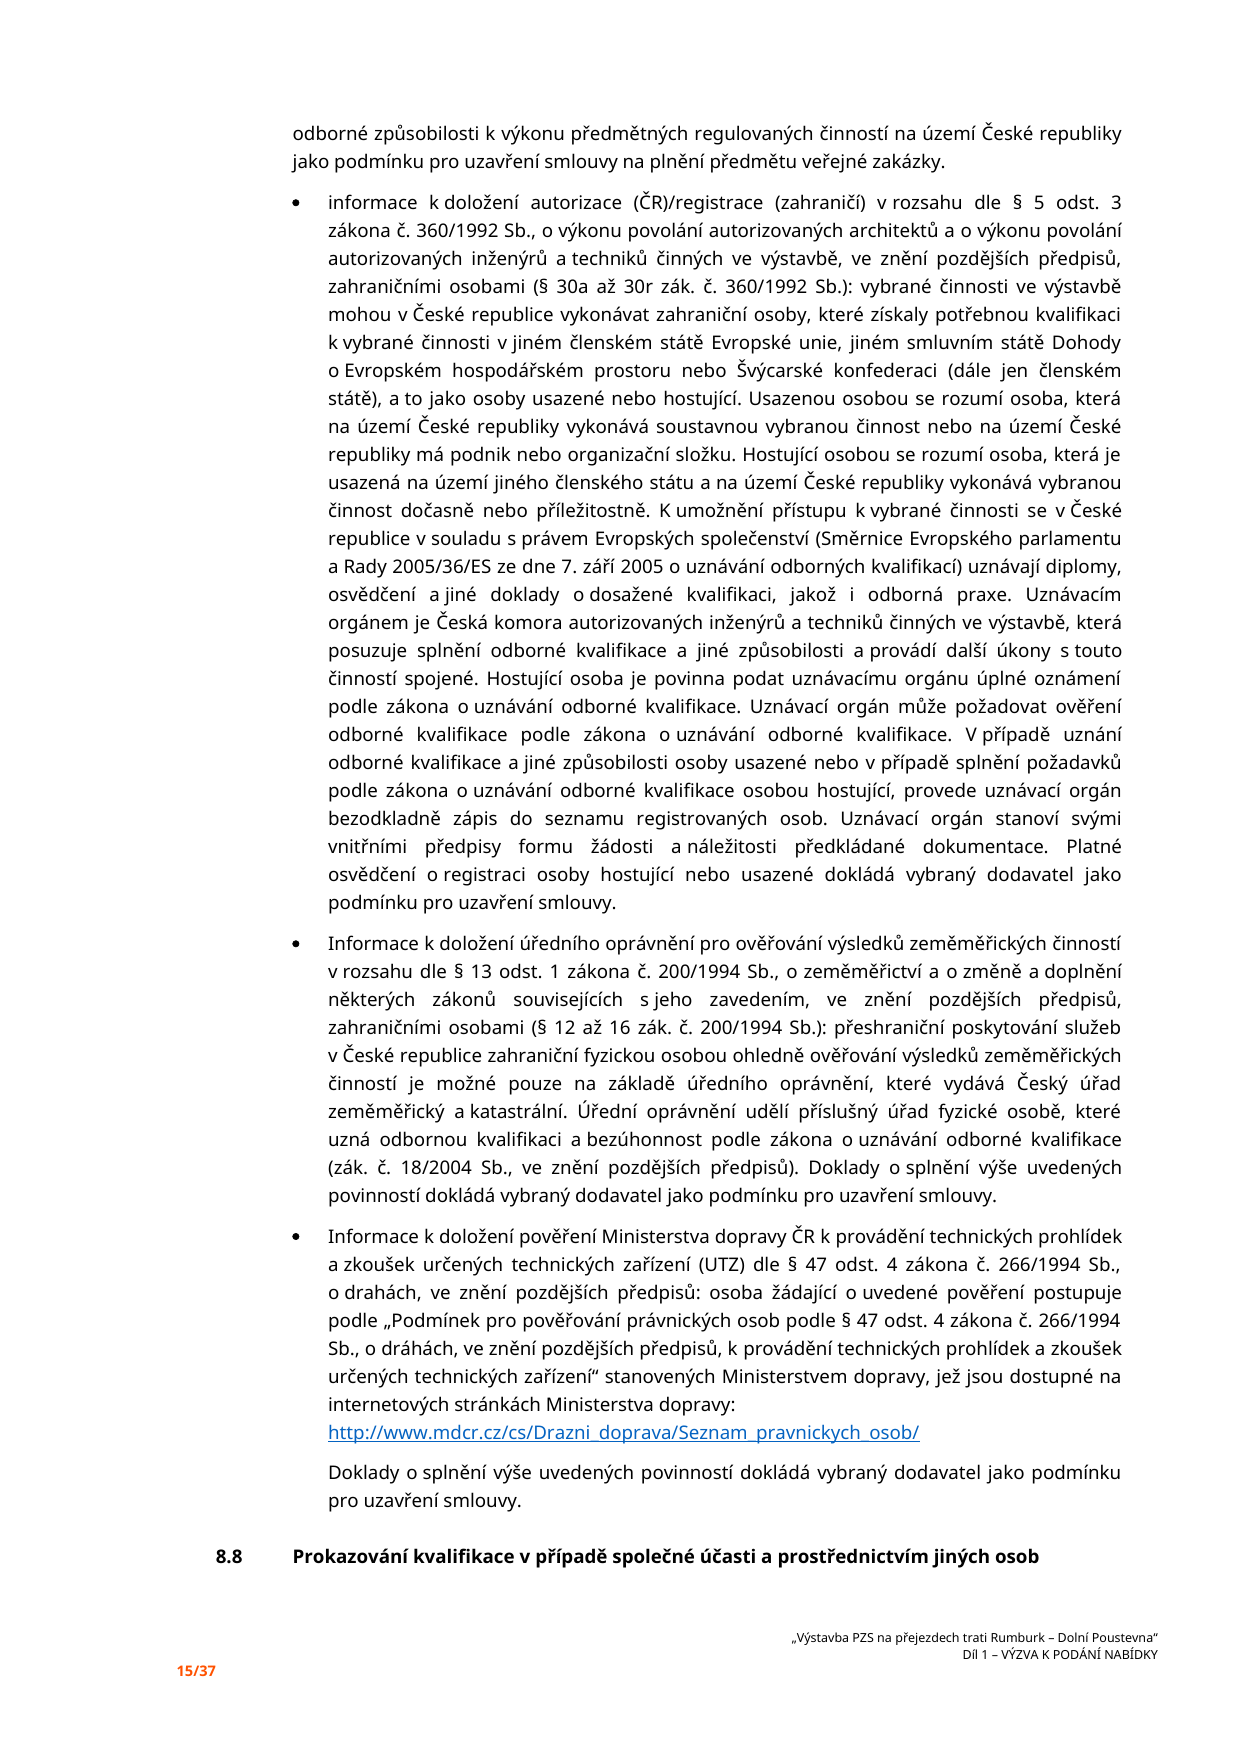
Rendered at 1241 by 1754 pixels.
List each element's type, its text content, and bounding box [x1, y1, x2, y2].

text Informace k doložení pověření Ministerstva dopravy ČR k provádění technických prohlídek a zkoušek určených technických zařízení (UTZ) dle § 47 odst. 4 zákona č. 266/1994 Sb., o drahách, ve znění pozdějších předpisů: osoba žádající o uvedené pověření postupuje podle „Podmínek pro pověřování právnických osob podle § 47 odst. 4 zákona č. 266/1994 Sb., o dráhách, ve znění pozdějších předpisů, k provádění technických prohlídek a zkoušek určených technických zařízení“ stanovených Ministerstvem dopravy, jež jsou dostupné na internetových stránkách Ministerstva dopravy: [292, 1223, 1122, 1417]
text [292, 121, 1122, 174]
text Prokazování kvalifikace v případě společné účasti a prostřednictvím jiných osob [216, 1544, 1122, 1569]
text informace k doložení autorizace (ČR)/registrace (zahraničí) v rozsahu dle § 5 odst. 3 zákona č. 360/1992 Sb., o výkonu povolání autorizovaných architektů a o výkonu povolání autorizovaných inženýrů a techniků činných ve výstavbě, ve znění pozdějších předpisů, zahraničními osobami (§ 30a až 30r zák. č. 360/1992 Sb.): vybrané činnosti ve výstavbě mohou v České republice vykonávat zahraniční osoby, které získaly potřebnou kvalifikaci k vybrané činnosti v jiném členském státě Evropské unie, jiném smluvním státě Dohody o Evropském hospodářském prostoru nebo Švýcarské konfederaci (dále jen členském státě), a to jako osoby usazené nebo hostující. Usazenou osobou se rozumí osoba, která na území České republiky vykonává soustavnou vybranou činnost nebo na území České republiky má podnik nebo organizační složku. Hostující osobou se rozumí osoba, která je usazená na území jiného členského státu a na území České republiky vykonává vybranou činnost dočasně nebo příležitostně. K umožnění přístupu k vybrané činnosti se v České republice v souladu s právem Evropských společenství (Směrnice Evropského parlamentu a Rady 2005/36/ES ze dne 7. září 2005 o uznávání odborných kvalifikací) uznávají diplomy, osvědčení a jiné doklady o dosažené kvalifikaci, jakož i odborná praxe. Uznávacím orgánem je Česká komora autorizovaných inženýrů a techniků činných ve výstavbě, která posuzuje splnění odborné kvalifikace a jiné způsobilosti a provádí další úkony s touto činností spojené. Hostující osoba je povinna podat uznávacímu orgánu úplné oznámení podle zákona o uznávání odborné kvalifikace. Uznávací orgán může požadovat ověření odborné kvalifikace podle zákona o uznávání odborné kvalifikace. V případě uznání odborné kvalifikace a jiné způsobilosti osoby usazené nebo v případě splnění požadavků podle zákona o uznávání odborné kvalifikace osobou hostující, provede uznávací orgán bezodkladně zápis do seznamu registrovaných osob. Uznávací orgán stanoví svými vnitřními předpisy formu žádosti a náležitosti předkládané dokumentace. Platné osvědčení o registraci osoby hostující nebo usazené dokládá vybraný dodavatel jako podmínku pro uzavření smlouvy. [292, 189, 1122, 915]
text http://www.mdcr.cz/cs/Drazni_doprava/Seznam_pravnickych_osob/ [328, 1419, 1122, 1444]
text Doklady o splnění výše uvedených povinností dokládá vybraný dodavatel jako podmínku pro uzavření smlouvy. [328, 1459, 1122, 1513]
text Informace k doložení úředního oprávnění pro ověřování výsledků zeměměřických činností v rozsahu dle § 13 odst. 1 zákona č. 200/1994 Sb., o zeměměřictví a o změně a doplnění některých zákonů souvisejících s jeho zavedením, ve znění pozdějších předpisů, zahraničními osobami (§ 12 až 16 zák. č. 200/1994 Sb.): přeshraniční poskytování služeb v České republice zahraniční fyzickou osobou ohledně ověřování výsledků zeměměřických činností je možné pouze na základě úředního oprávnění, které vydává Český úřad zeměměřický a katastrální. Úřední oprávnění udělí příslušný úřad fyzické osobě, které uzná odbornou kvalifikaci a bezúhonnost podle zákona o uznávání odborné kvalifikace (zák. č. 18/2004 Sb., ve znění pozdějších předpisů). Doklady o splnění výše uvedených povinností dokládá vybraný dodavatel jako podmínku pro uzavření smlouvy. [292, 930, 1122, 1208]
